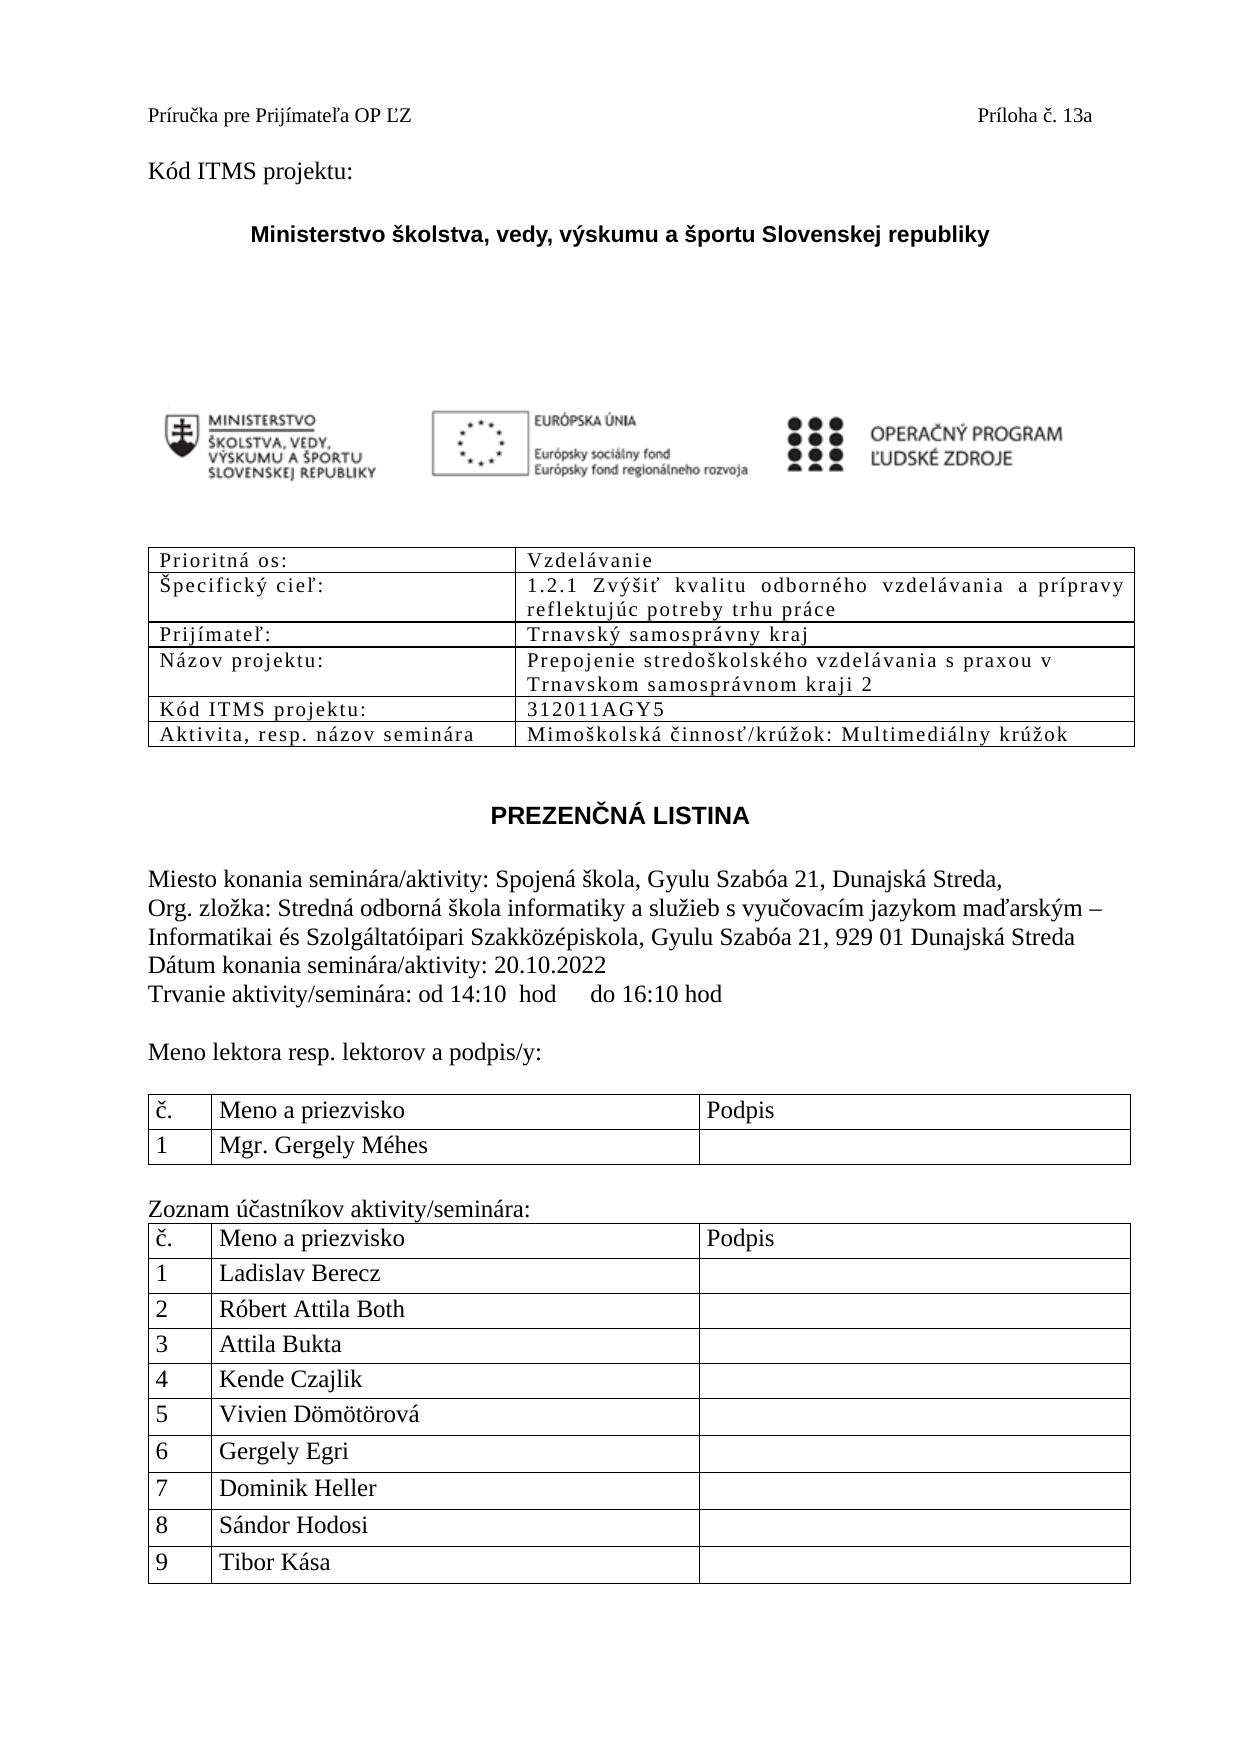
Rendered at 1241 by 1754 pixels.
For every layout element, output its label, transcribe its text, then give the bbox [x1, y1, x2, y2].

table_cell [700, 1473, 1130, 1509]
table_header č. [149, 1224, 211, 1257]
table_cell Mimoškolská činnosť/krúžok: Multimediálny krúžok [516, 722, 1134, 746]
table_cell 5 [149, 1399, 211, 1435]
table_cell [700, 1436, 1130, 1472]
table_header Meno a priezvisko [212, 1224, 699, 1257]
table_cell [700, 1399, 1130, 1435]
table_cell 3 [149, 1329, 211, 1363]
table_cell Ladislav Berecz [212, 1259, 699, 1293]
table_cell [700, 1510, 1130, 1546]
table_cell [700, 1547, 1130, 1583]
table_header Podpis [700, 1095, 1130, 1129]
table_cell 7 [149, 1473, 211, 1509]
table_cell 6 [149, 1436, 211, 1472]
table_cell Trnavský samosprávny kraj [516, 623, 1134, 646]
table_cell Názov projektu: [149, 648, 515, 696]
table_cell 312011AGY5 [516, 697, 1134, 721]
table_cell Dominik Heller [212, 1473, 699, 1509]
table_cell [700, 1364, 1130, 1398]
text Príručka pre Prijímateľa OP ĽZ Príloha č. 13a [148, 103, 1093, 127]
table_cell Kende Czajlik [212, 1364, 699, 1398]
text Kód ITMS projektu: [148, 156, 1093, 185]
table_cell Gergely Egri [212, 1436, 699, 1472]
text PREZENČNÁ LISTINA [148, 801, 1093, 829]
table_cell Prepojenie stredoškolského vzdelávania s praxou v Trnavskom samosprávnom kraji 2 [516, 648, 1134, 696]
table_header Prioritná os: [149, 548, 515, 572]
table_cell Špecifický cieľ: [149, 573, 515, 621]
table_cell Attila Bukta [212, 1329, 699, 1363]
table_header Podpis [700, 1224, 1130, 1257]
text Trvanie aktivity/seminára: od 14:10 hod do 16:10 hod [148, 979, 1093, 1008]
table_cell Prijímateľ: [149, 623, 515, 646]
text Miesto konania seminára/aktivity: Spojená škola, Gyulu Szabóa 21, Dunajská Streda, [148, 864, 1093, 893]
table_cell 1.2.1 Zvýšiť kvalitu odborného vzdelávania a prípravy reflektujúc potreby trhu práce [516, 573, 1134, 621]
table_header Vzdelávanie [516, 548, 1134, 572]
table_cell Vivien Dömötörová [212, 1399, 699, 1435]
table_cell Róbert Attila Both [212, 1294, 699, 1328]
table_cell 4 [149, 1364, 211, 1398]
text Dátum konania seminára/aktivity: 20.10.2022 [148, 951, 1093, 979]
table_header Meno a priezvisko [212, 1095, 699, 1129]
table_cell 1 [149, 1130, 211, 1164]
table_cell 8 [149, 1510, 211, 1546]
text Meno lektora resp. lektorov a podpis/y: [148, 1037, 1093, 1066]
text Zoznam účastníkov aktivity/seminára: [148, 1194, 1093, 1222]
table_cell 1 [149, 1259, 211, 1293]
table_cell [700, 1259, 1130, 1293]
table_cell Sándor Hodosi [212, 1510, 699, 1546]
table_cell [700, 1329, 1130, 1363]
table_cell [700, 1130, 1130, 1164]
picture [147, 385, 1092, 519]
table_header č. [149, 1095, 211, 1129]
table_cell Aktivita, resp. názov seminára [149, 722, 515, 746]
table_cell Kód ITMS projektu: [149, 697, 515, 721]
table_cell 9 [149, 1547, 211, 1583]
table_cell Mgr. Gergely Méhes [212, 1130, 699, 1164]
table_cell Tibor Kása [212, 1547, 699, 1583]
text Org. zložka: Stredná odborná škola informatiky a služieb s vyučovacím jazykom maďarským – Informatikai és Szolgáltatóipari Szakközépiskola, Gyulu Szabóa 21, 929 01 Dunajská Streda [148, 893, 1107, 951]
table_cell [700, 1294, 1130, 1328]
table_cell 2 [149, 1294, 211, 1328]
